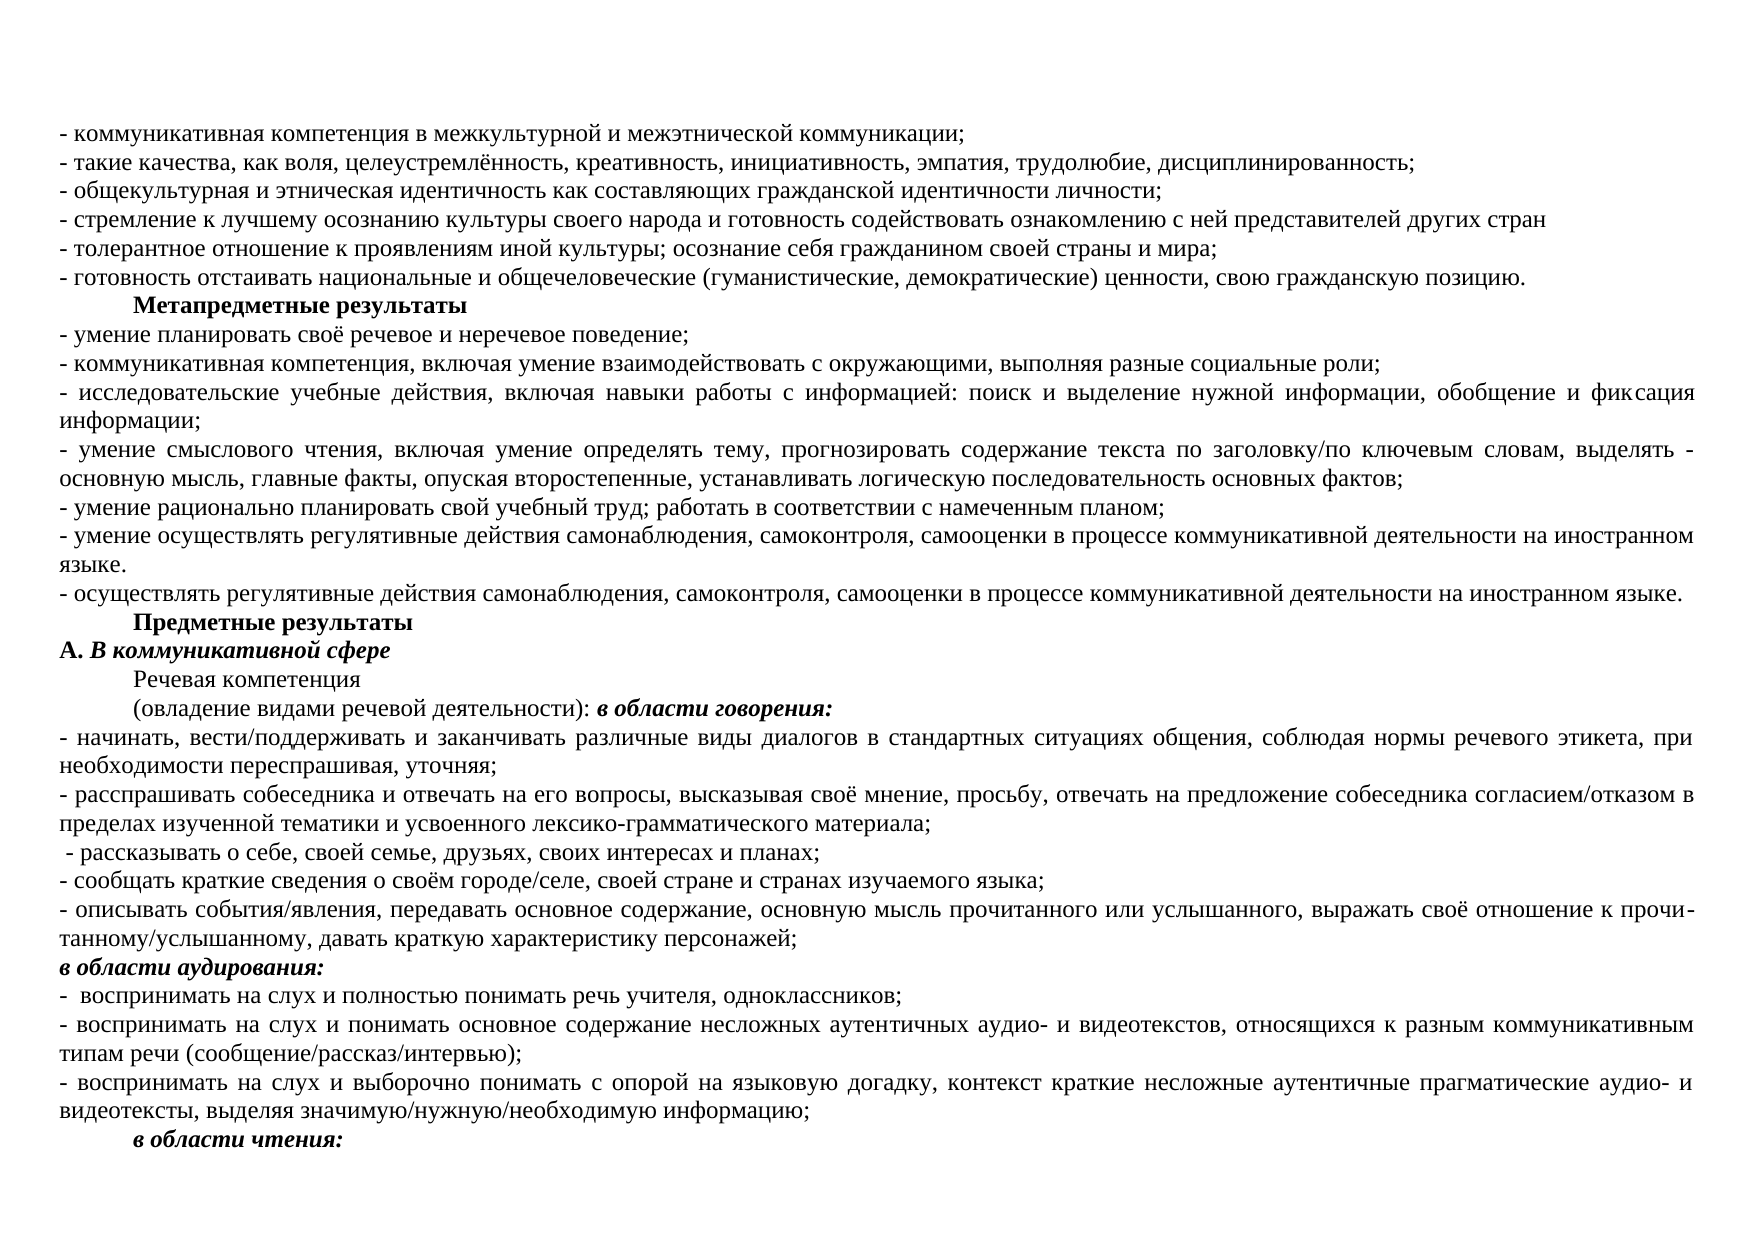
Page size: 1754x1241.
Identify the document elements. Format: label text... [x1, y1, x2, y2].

text - рассказывать о себе, своей семье, друзьях, своих интересах и планах; [59, 837, 1695, 866]
text - толерантное отношение к проявлениям иной культуры; осознание себя гражданином своей страны и мира; [59, 233, 1695, 262]
text - воспринимать на слух и полностью понимать речь учителя, одноклассников; [59, 981, 1695, 1009]
text - умение рационально планировать свой учебный труд; работать в соответствии с намеченным планом; [59, 492, 1695, 521]
text - сообщать краткие сведения о своём городе/селе, своей стране и странах изучаемого языка; [59, 866, 1695, 894]
text в области аудирования: [59, 952, 1695, 981]
text - описывать события/явления, передавать основное содержание, основную мысль прочитанного или услышанного, выражать своё отношение к прочитанному/услышанному, давать краткую характеристику персонажей; [59, 894, 1695, 952]
text - стремление к лучшему осознанию культуры своего народа и готовность содействовать ознакомлению с ней представителей других стран [59, 204, 1695, 233]
text А. В коммуникативной сфере [0, 636, 1695, 664]
text - умение планировать своё речевое и неречевое поведение; [59, 319, 1695, 348]
text - такие качества, как воля, целеустремлённость, креативность, инициативность, эмпатия, трудолюбие, дисциплинированность; [59, 147, 1695, 176]
text (овладение видами речевой деятельности): в области говорения: [59, 693, 1695, 722]
text - воспринимать на слух и выборочно понимать с опорой на языковую догадку, контекст краткие несложные аутентичные прагматические аудио- и видеотексты, выделяя значимую/нужную/необходимую информацию; [59, 1067, 1695, 1124]
text - осуществлять регулятивные действия самонаблюдения, самоконтроля, самооценки в процессе коммуникативной деятельности на иностранном языке. [59, 578, 1695, 607]
text - умение смыслового чтения, включая умение определять тему, прогнозировать содержание текста по заголовку/по ключевым словам, выделять - основную мысль, главные факты, опуская второстепенные, устанавливать логическую последовательность основных фактов; [59, 434, 1695, 492]
text - исследовательские учебные действия, включая навыки работы с информацией: поиск и выделение нужной информации, обобщение и фиксация информации; [59, 377, 1695, 434]
text - готовность отстаивать национальные и общечеловеческие (гуманистические, демократические) ценности, свою гражданскую позицию. [59, 262, 1695, 291]
text - воспринимать на слух и понимать основное содержание несложных аутентичных аудио- и видеотекстов, относящихся к разным коммуникативным типам речи (сообщение/рассказ/интервью); [59, 1009, 1695, 1067]
text - начинать, вести/поддерживать и заканчивать различные виды диалогов в стандартных ситуациях общения, соблюдая нормы речевого этикета, при необходимости переспрашивая, уточняя; [59, 722, 1695, 779]
text - коммуникативная компетенция в межкультурной и межэтнической коммуникации; [59, 118, 1695, 147]
text Речевая компетенция [59, 664, 1695, 693]
text Метапредметные результаты [59, 291, 1695, 319]
text в области чтения: [59, 1124, 1695, 1153]
text - умение осуществлять регулятивные действия самонаблюдения, самоконтроля, самооценки в процессе коммуникативной деятельности на иностранном языке. [59, 521, 1695, 578]
text Предметные результаты [59, 607, 1695, 636]
text - общекультурная и этническая идентичность как составляющих гражданской идентичности личности; [59, 176, 1695, 204]
text - коммуникативная компетенция, включая умение взаимодействовать с окружающими, выполняя разные социальные роли; [59, 348, 1695, 377]
text - расспрашивать собеседника и отвечать на его вопросы, высказывая своё мнение, просьбу, отвечать на предложение собеседника согласием/отказом в пределах изученной тематики и усвоенного лексико-грамматического материала; [59, 779, 1695, 837]
